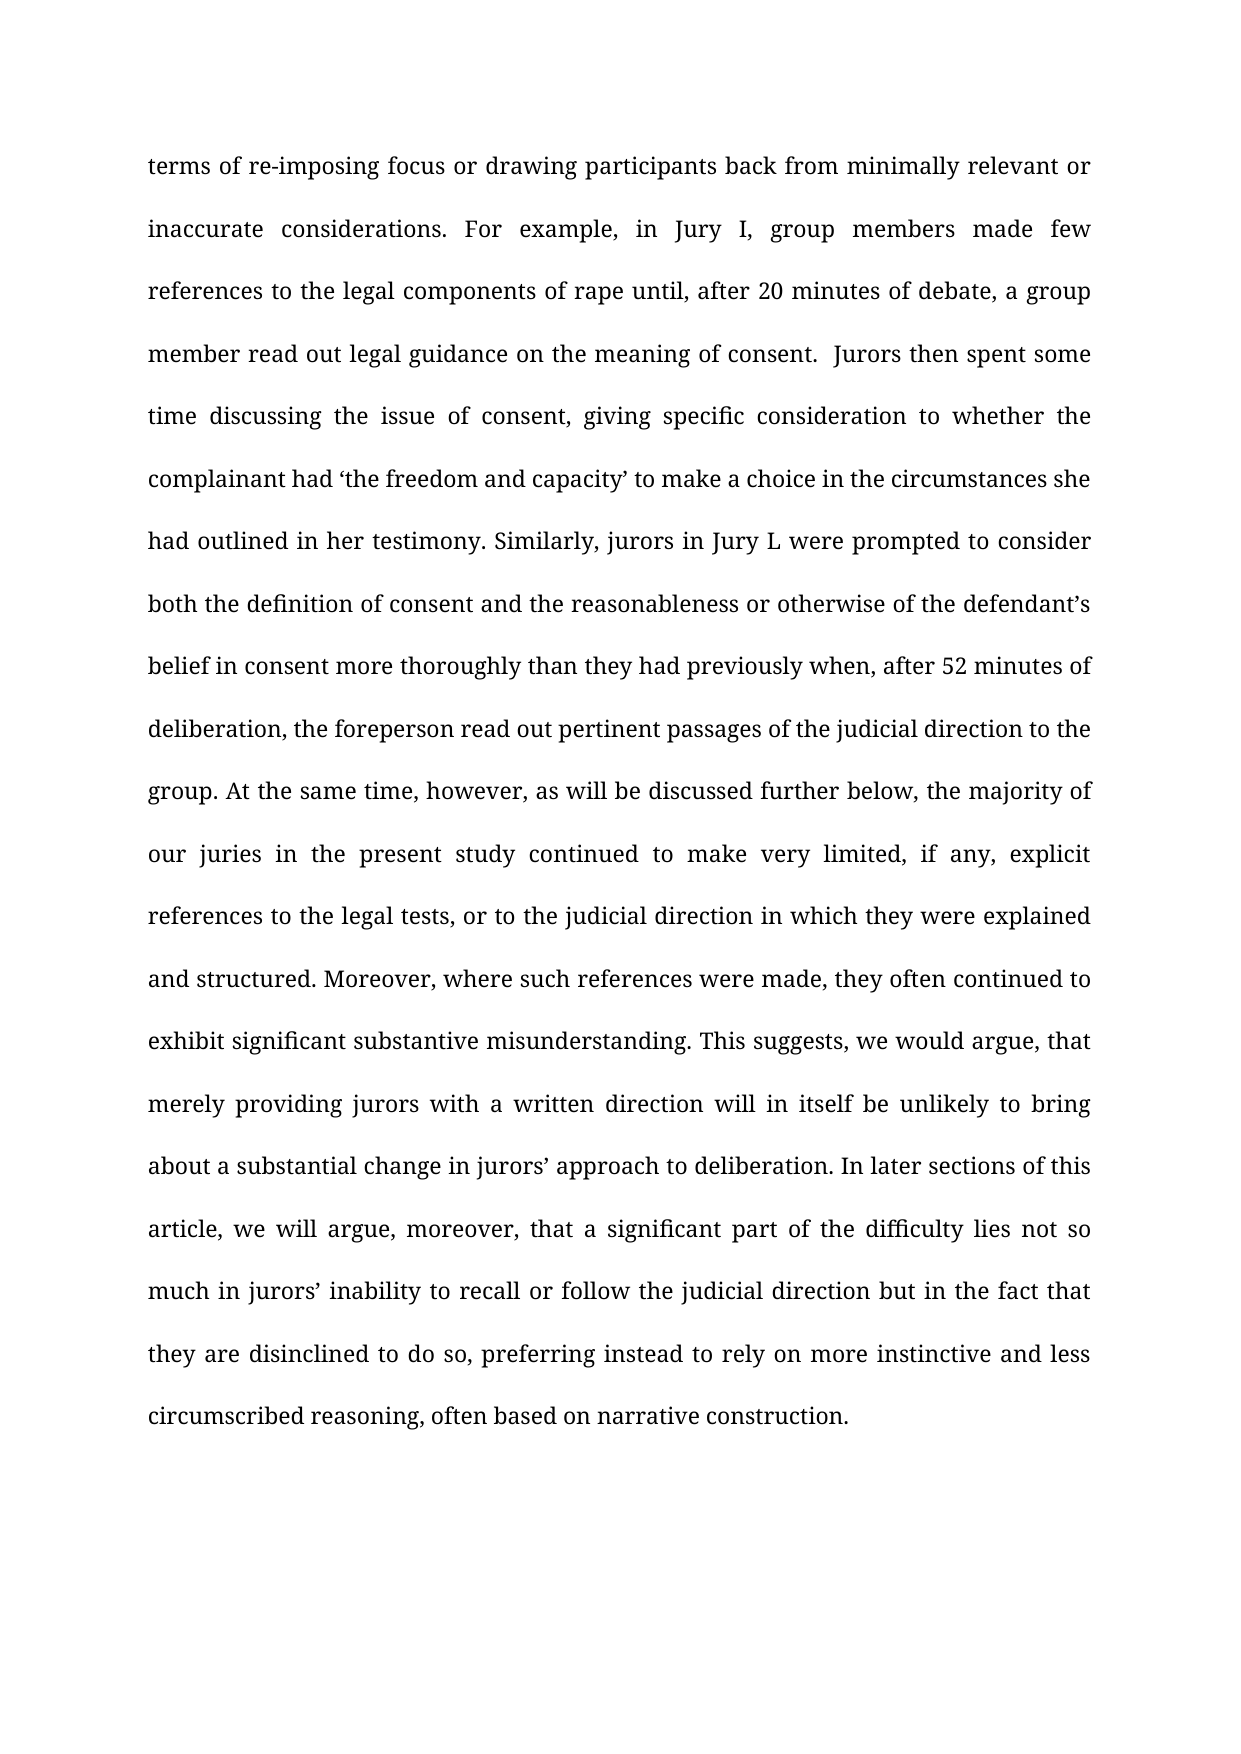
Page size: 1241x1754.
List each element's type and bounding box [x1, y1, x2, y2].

list [148, 150, 1092, 1431]
